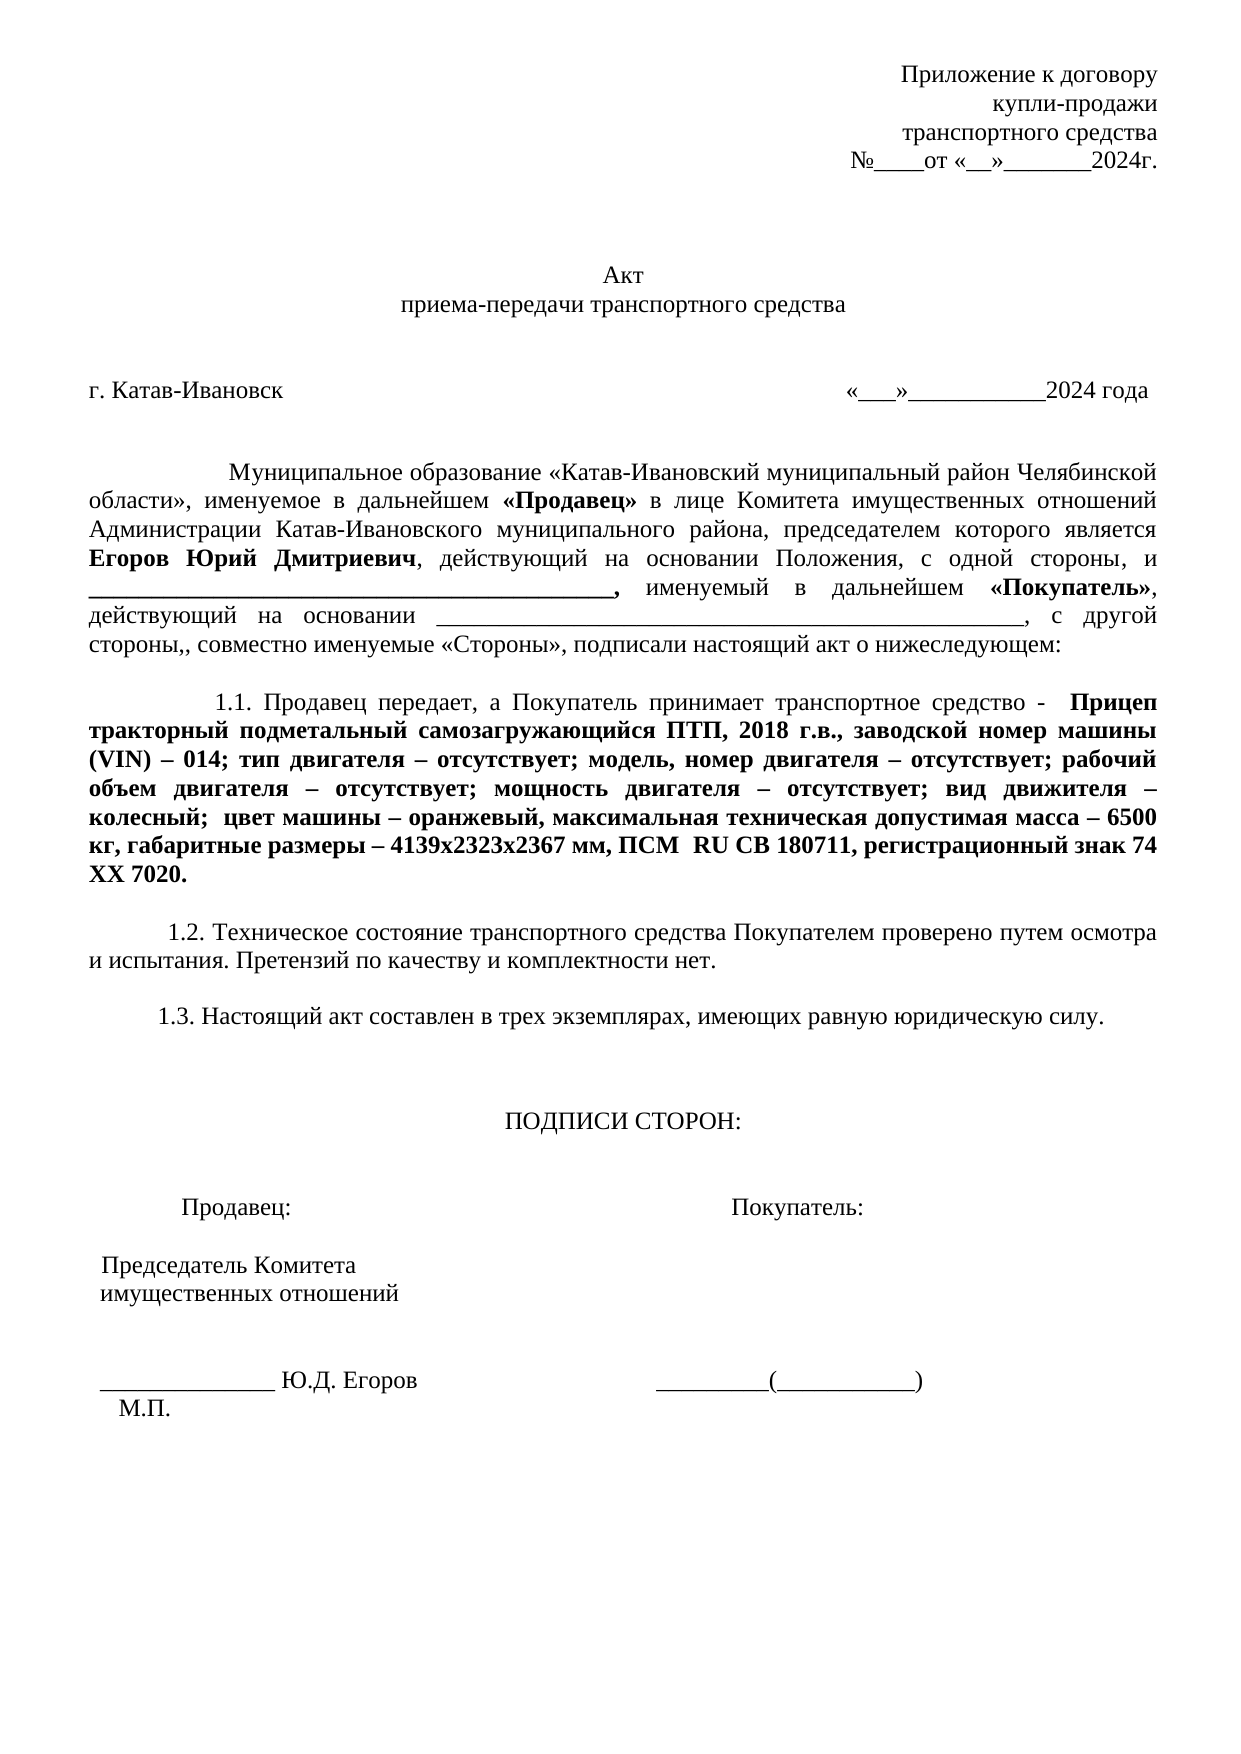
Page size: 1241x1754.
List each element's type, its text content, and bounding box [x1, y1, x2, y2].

text 1.1. Продавец передает, а Покупатель принимает транспортное средство - Прицеп тракторный подметальный самозагружающийся ПТП, 2018 г.в., заводской номер машины (VIN) – 014; тип двигателя – отсутствует; модель, номер двигателя – отсутствует; рабочий объем двигателя – отсутствует; мощность двигателя – отсутствует; вид движителя – колесный; цвет машины – оранжевый, максимальная техническая допустимая масса – 6500 кг, габаритные размеры – 4139х2323х2367 мм, ПСМ RU CB 180711, регистрационный знак 74 ХХ 7020. [89, 687, 1157, 888]
text ПОДПИСИ СТОРОН: [89, 1106, 1157, 1135]
text Акт [89, 260, 1157, 289]
text г. Катав-Ивановск «___»___________2024 года [89, 375, 1157, 404]
text Муниципальное образование «Катав-Ивановский муниципальный район Челябинской области», именуемое в дальнейшем «Продавец» в лице Комитета имущественных отношений Администрации Катав-Ивановского муниципального района, председателем которого является Егоров Юрий Дмитриевич, действующий на основании Положения, с одной стороны, и __________________________________________, именуемый в дальнейшем «Покупатель», действующий на основании _______________________________________________, с другой стороны,, совместно именуемые «Стороны», подписали настоящий акт о нижеследующем: [89, 457, 1157, 658]
table_cell _________(___________) [539, 1250, 1028, 1480]
text №____от «__»_______2024г. [351, 145, 1157, 174]
text 1.2. Техническое состояние транспортного средства Покупателем проверено путем осмотра и испытания. Претензий по качеству и комплектности нет. [89, 917, 1157, 974]
text 1.3. Настоящий акт составлен в трех экземплярах, имеющих равную юридическую силу. [89, 1003, 1152, 1030]
text приема-передачи транспортного средства [89, 289, 1157, 318]
text Приложение к договору купли-продажи [679, 59, 1157, 117]
table_header Продавец: [89, 1192, 539, 1250]
table_cell Председатель Комитета имущественных отношений ______________ Ю.Д. Егоров М.П. [89, 1250, 539, 1480]
text транспортного средства [351, 117, 1157, 145]
table_header Покупатель: [539, 1192, 1028, 1250]
